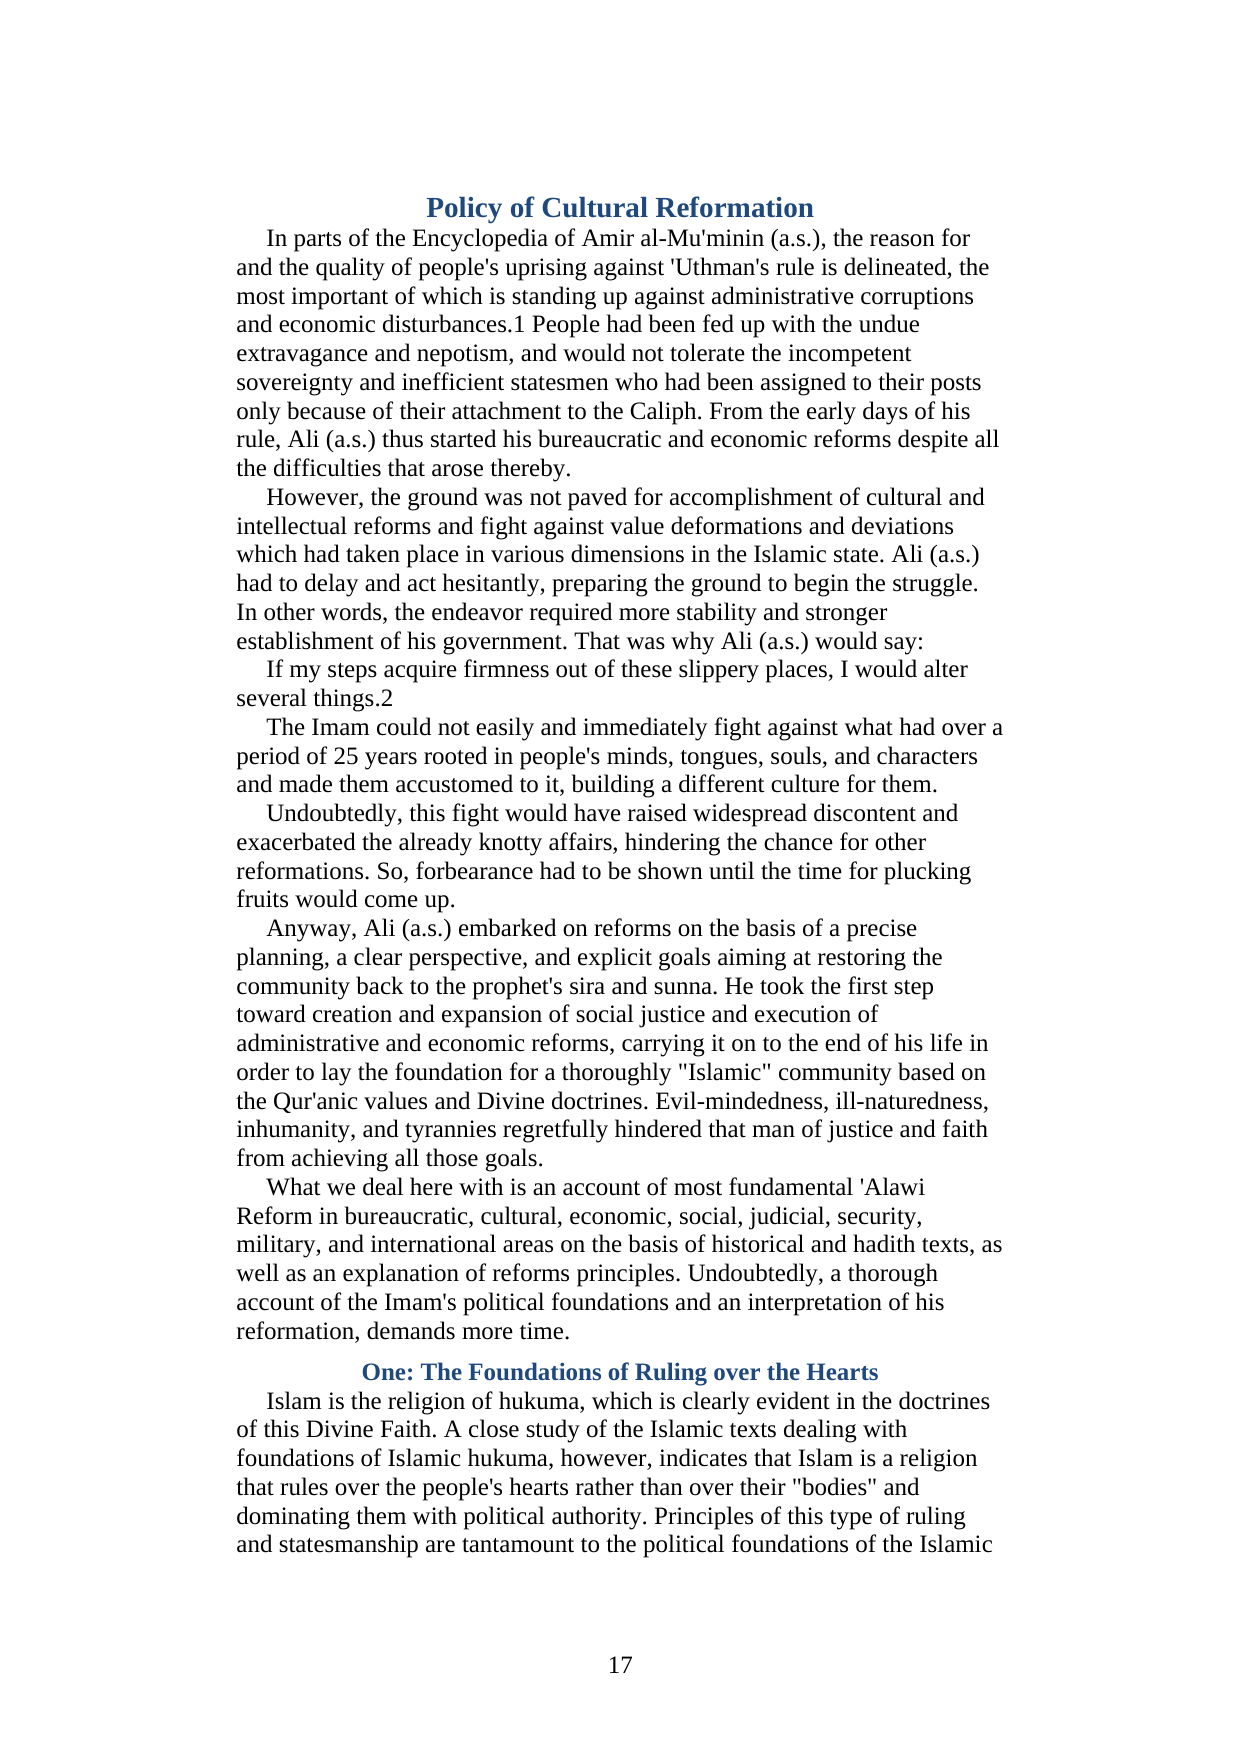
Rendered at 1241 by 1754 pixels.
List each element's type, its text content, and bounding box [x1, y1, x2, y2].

subtitle One: The Foundations of Ruling over the Hearts [236, 1357, 1004, 1386]
text What we deal here with is an account of most fundamental 'Alawi Reform in bureaucratic, cultural, economic, social, judicial, security, military, and international areas on the basis of historical and hadith texts, as well as an explanation of reforms principles. Undoubtedly, a thorough account of the Imam's political foundations and an interpretation of his reformation, demands more time. [236, 1172, 1004, 1344]
text Anyway, Ali (a.s.) embarked on reforms on the basis of a precise planning, a clear perspective, and explicit goals aiming at restoring the community back to the prophet's sira and sunna. He took the first step toward creation and expansion of social justice and execution of administrative and economic reforms, carrying it on to the end of his life in order to lay the foundation for a thoroughly "Islamic" community based on the Qur'anic values and Divine doctrines. Evil-mindedness, ill-naturedness, inhumanity, and tyrannies regretfully hindered that man of justice and faith from achieving all those goals. [236, 913, 1004, 1172]
text Undoubtedly, this fight would have raised widespread discontent and exacerbated the already knotty affairs, hindering the chance for other reformations. So, forbearance had to be shown until the time for plucking fruits would come up. [236, 798, 1004, 913]
text The Imam could not easily and immediately fight against what had over a period of 25 years rooted in people's minds, tongues, souls, and characters and made them accustomed to it, building a different culture for them. [236, 712, 1004, 798]
subtitle Policy of Cultural Reformation [236, 190, 1004, 223]
text However, the ground was not paved for accomplishment of cultural and intellectual reforms and fight against value deformations and deviations which had taken place in various dimensions in the Islamic state. Ali (a.s.) had to delay and act hesitantly, preparing the ground to begin the struggle. In other words, the endeavor required more stability and stronger establishment of his government. That was why Ali (a.s.) would say: [236, 482, 1004, 654]
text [236, 1386, 1004, 1558]
text If my steps acquire firmness out of these slippery places, I would alter several things.2 [236, 654, 1004, 712]
text In parts of the Encyclopedia of Amir al-Mu'minin (a.s.), the reason for and the quality of people's uprising against 'Uthman's rule is delineated, the most important of which is standing up against administrative corruptions and economic disturbances.1 People had been fed up with the undue extravagance and nepotism, and would not tolerate the incompetent sovereignty and inefficient statesmen who had been assigned to their posts only because of their attachment to the Caliph. From the early days of his rule, Ali (a.s.) thus started his bureaucratic and economic reforms despite all the difficulties that arose thereby. [236, 223, 1004, 482]
